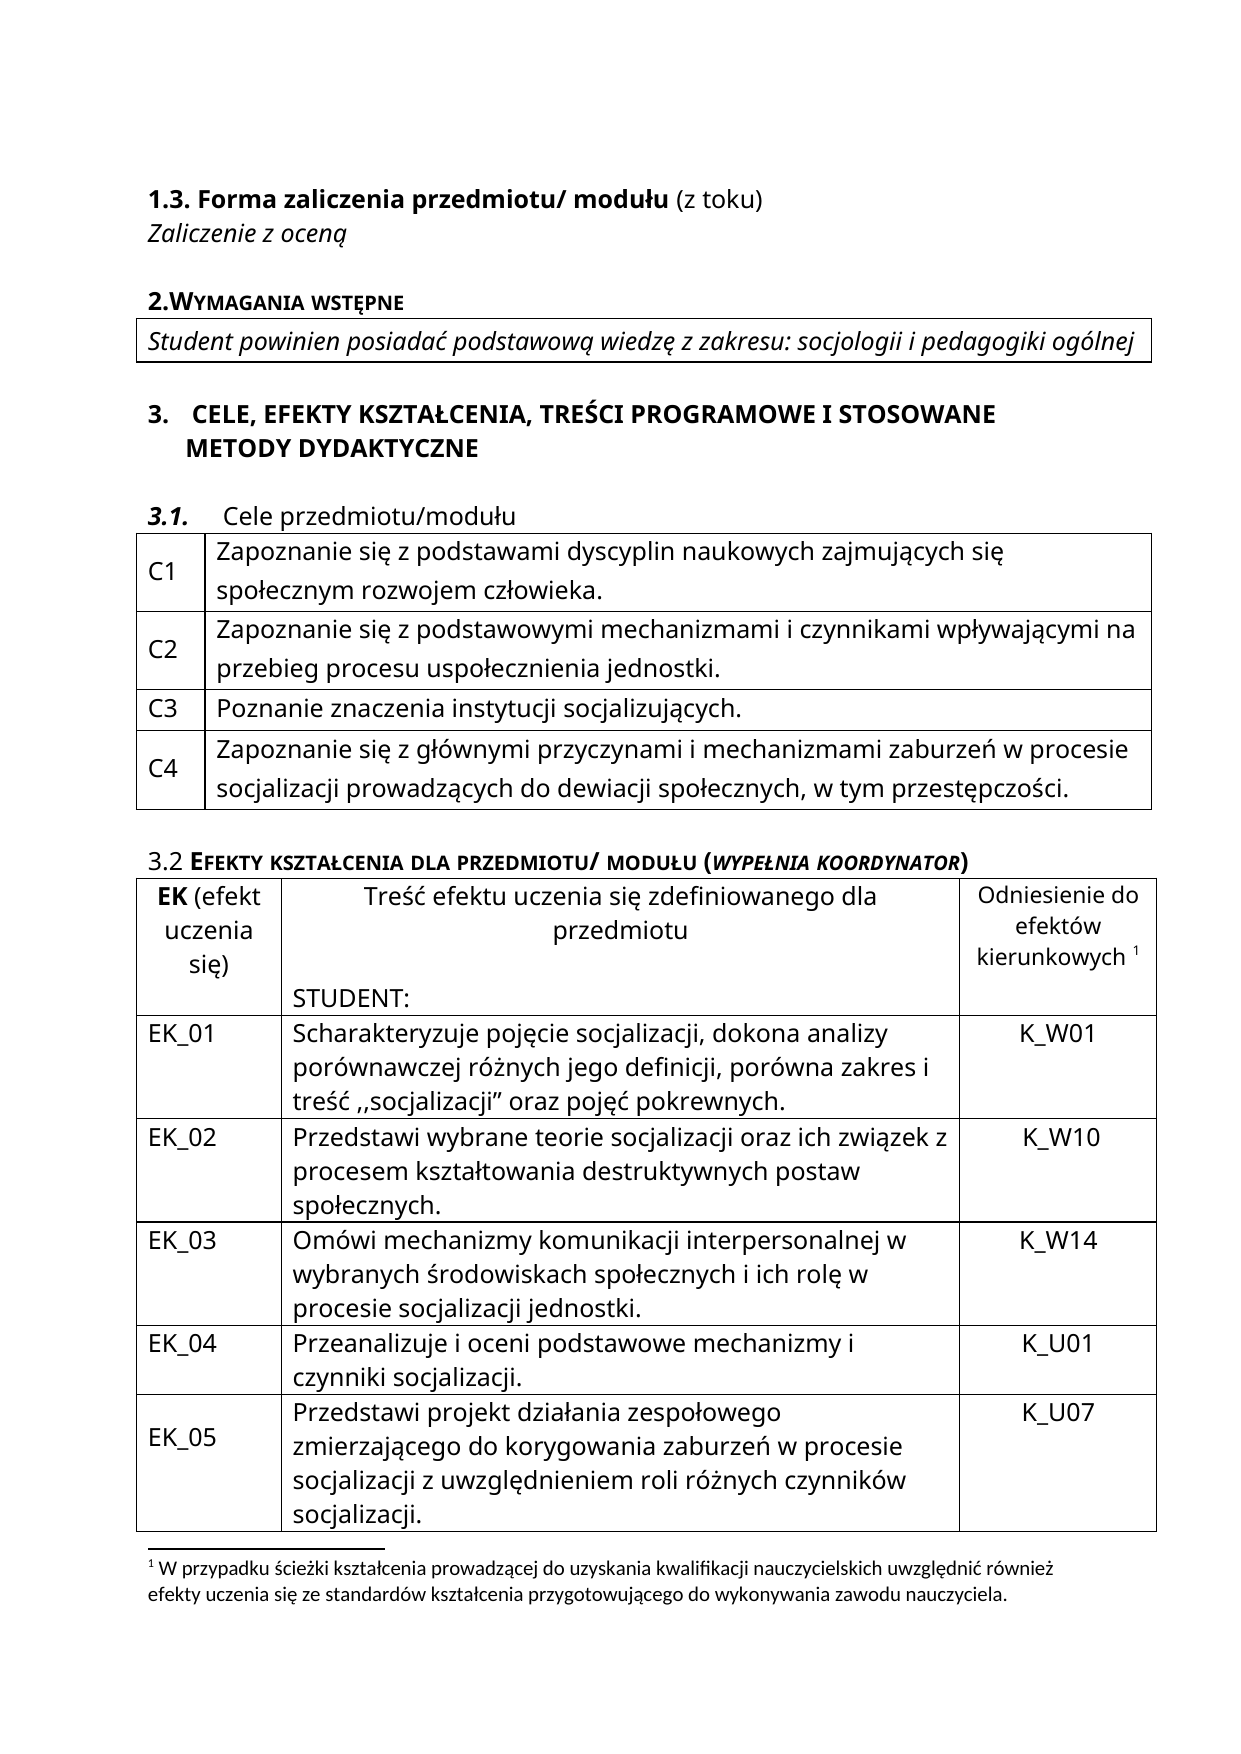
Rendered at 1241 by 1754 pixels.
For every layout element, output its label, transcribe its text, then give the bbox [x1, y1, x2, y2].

table_cell K_U01 [960, 1326, 1156, 1394]
table_cell EK_02 [137, 1119, 281, 1221]
table_cell C2 [137, 612, 204, 689]
table_header Odniesienie do efektów kierunkowych [960, 879, 1156, 1015]
table_cell EK_03 [137, 1223, 281, 1324]
table_cell Poznanie znaczenia instytucji socjalizujących. [206, 690, 1151, 730]
table_header Treść efektu uczenia się zdefiniowanego dla przedmiotu STUDENT: [282, 879, 959, 1015]
text 2.Wymagania wstępne [148, 284, 1093, 318]
table_cell Zapoznanie się z głównymi przyczynami i mechanizmami zaburzeń w procesie socjalizacji prowadzących do dewiacji społecznych, w tym przestępczości. [206, 731, 1151, 808]
table_cell C4 [137, 731, 204, 808]
table_cell K_U07 [960, 1395, 1156, 1531]
table_cell EK_05 [137, 1395, 281, 1531]
text 3.2 Efekty kształcenia dla przedmiotu/ modułu (wypełnia koordynator) [148, 843, 1093, 878]
table_cell Zapoznanie się z podstawowymi mechanizmami i czynnikami wpływającymi na przebieg procesu uspołecznienia jednostki. [206, 612, 1151, 689]
table_cell C3 [137, 690, 204, 730]
table_header Student powinien posiadać podstawową wiedzę z zakresu: socjologii i pedagogiki ogólnej [137, 319, 1151, 361]
table_cell K_W01 [960, 1016, 1156, 1118]
table_cell EK_01 [137, 1016, 281, 1118]
table_header C1 [137, 534, 204, 611]
table_header Zapoznanie się z podstawami dyscyplin naukowych zajmujących się społecznym rozwojem człowieka. [206, 534, 1151, 611]
list CELE, EFEKTY KSZTAŁCENIA, TREŚCI PROGRAMOWE I STOSOWANE METODY DYDAKTYCZNE [148, 396, 1093, 464]
list Cele przedmiotu/modułu [148, 499, 1093, 533]
text 1.3. Forma zaliczenia przedmiotu/ modułu (z toku) [148, 182, 1093, 216]
table_cell K_W10 [960, 1119, 1156, 1221]
text Zaliczenie z oceną [148, 216, 1093, 250]
table_header EK (efekt uczenia się) [137, 879, 281, 1015]
table_cell Przeanalizuje i oceni podstawowe mechanizmy i czynniki socjalizacji. [282, 1326, 959, 1394]
table_cell Scharakteryzuje pojęcie socjalizacji, dokona analizy porównawczej różnych jego definicji, porówna zakres i treść ,,socjalizacji” oraz pojęć pokrewnych. [282, 1016, 959, 1118]
table_cell Przedstawi projekt działania zespołowego zmierzającego do korygowania zaburzeń w procesie socjalizacji z uwzględnieniem roli różnych czynników socjalizacji. [282, 1395, 959, 1531]
table_cell K_W14 [960, 1223, 1156, 1324]
table_cell Omówi mechanizmy komunikacji interpersonalnej w wybranych środowiskach społecznych i ich rolę w procesie socjalizacji jednostki. [282, 1223, 959, 1324]
table_cell Przedstawi wybrane teorie socjalizacji oraz ich związek z procesem kształtowania destruktywnych postaw społecznych. [282, 1119, 959, 1221]
table_cell EK_04 [137, 1326, 281, 1394]
